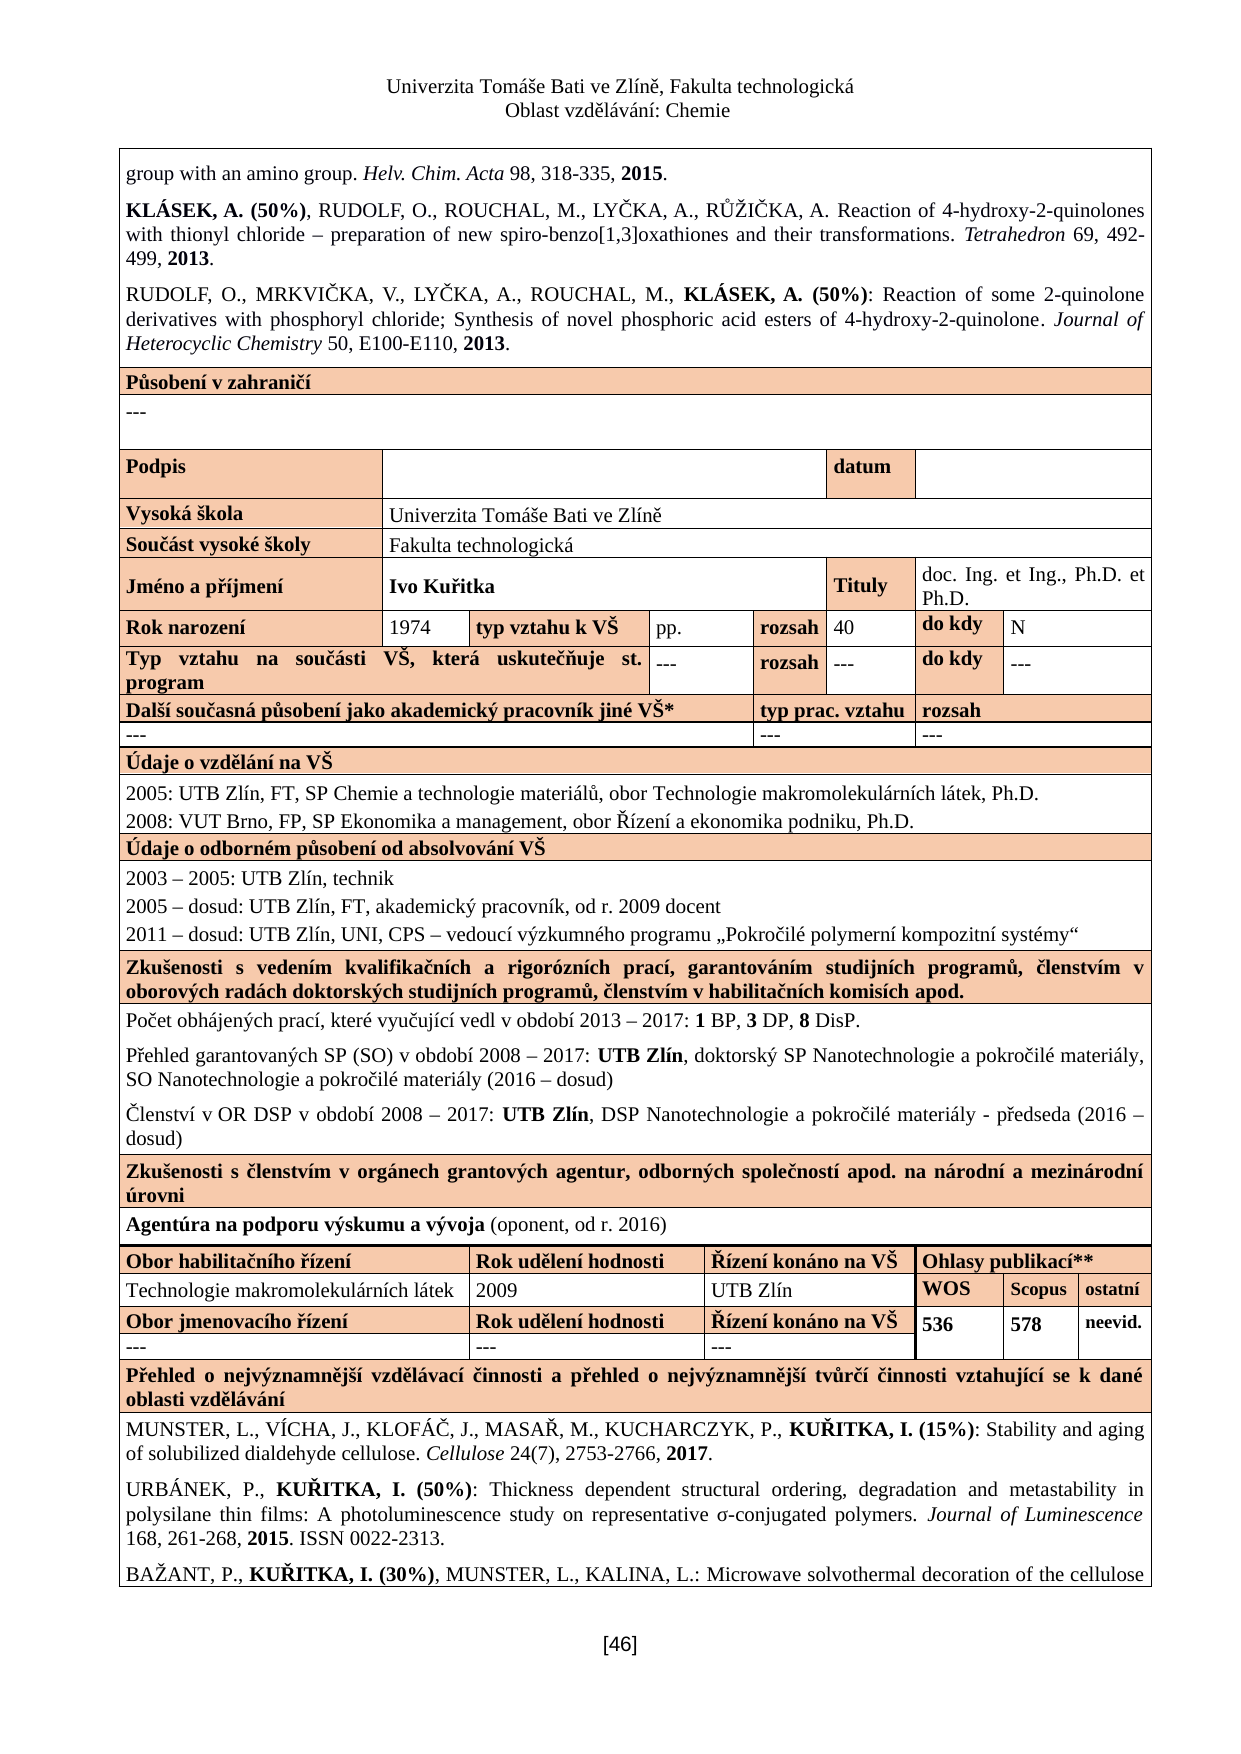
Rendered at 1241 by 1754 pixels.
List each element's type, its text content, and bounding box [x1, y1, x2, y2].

table_cell Technologie makromolekulárních látek [120, 1274, 469, 1306]
table_cell --- [470, 1334, 704, 1358]
table_cell datum [827, 450, 915, 498]
table_cell --- [120, 395, 1151, 449]
table_cell Počet obhájených prací, které vyučující vedl v období 2013 – 2017: 1 BP, 3 DP, 8 DisP. Přehled garantovaných SP (SO) v období 2008 – 2017: UTB Zlín, doktorský SP Nanotechnologie a pokročilé materiály, SO Nanotechnologie a pokročilé materiály (2016 – dosud) Členství v OR DSP v období 2008 – 2017: UTB Zlín, DSP Nanotechnologie a pokročilé materiály - předseda (2016 – dosud) [120, 1004, 1151, 1154]
table_cell --- [916, 723, 1151, 746]
table_cell 2003 – 2005: UTB Zlín, technik 2005 – dosud: UTB Zlín, FT, akademický pracovník, od r. 2009 docent 2011 – dosud: UTB Zlín, UNI, CPS – vedoucí výzkumného programu „Pokročilé polymerní kompozitní systémy“ [120, 861, 1151, 950]
table_cell Rok udělení hodnosti [470, 1247, 704, 1273]
table_cell 2005: UTB Zlín, FT, SP Chemie a technologie materiálů, obor Technologie makromolekulárních látek, Ph.D. 2008: VUT Brno, FP, SP Ekonomika a management, obor Řízení a ekonomika podniku, Ph.D. [120, 775, 1151, 833]
table_cell Ohlasy publikací** [917, 1247, 1151, 1273]
table_cell Vysoká škola [120, 499, 382, 527]
table_cell Řízení konáno na VŠ [705, 1307, 914, 1333]
table_cell Ivo Kuřitka [383, 558, 826, 610]
table_cell neevid. [1079, 1307, 1151, 1358]
table_cell do kdy [916, 611, 1003, 646]
table_cell --- [120, 723, 753, 746]
table_cell --- [754, 723, 915, 746]
table_cell 40 [827, 611, 915, 646]
table_cell Součást vysoké školy [120, 529, 382, 557]
table_cell Údaje o vzdělání na VŠ [120, 748, 1151, 773]
table_cell Údaje o odborném působení od absolvování VŠ [120, 834, 1151, 860]
table_cell 536 [917, 1307, 1003, 1358]
table_cell 2009 [470, 1274, 704, 1306]
table_cell Agentúra na podporu výskumu a vývoja (oponent, od r. 2016) [120, 1208, 1151, 1244]
table_cell Scopus [1004, 1274, 1078, 1306]
table_cell Obor jmenovacího řízení [120, 1307, 469, 1333]
table_cell ostatní [1079, 1274, 1151, 1306]
table_cell rozsah [754, 611, 826, 646]
table_cell Zkušenosti s vedením kvalifikačních a rigorózních prací, garantováním studijních programů, členstvím v oborových radách doktorských studijních programů, členstvím v habilitačních komisích apod. [120, 951, 1151, 1003]
table_cell --- [1004, 647, 1151, 694]
table_cell Obor habilitačního řízení [120, 1247, 469, 1273]
table_cell doc. Ing. et Ing., Ph.D. et Ph.D. [916, 558, 1151, 610]
table_cell typ vztahu k VŠ [470, 611, 649, 646]
table_cell do kdy [916, 647, 1003, 694]
table_cell N [1004, 611, 1151, 646]
table_cell pp. [650, 611, 753, 646]
table_cell rozsah [916, 695, 1151, 721]
table_cell Rok udělení hodnosti [470, 1307, 704, 1333]
table_cell WOS [917, 1274, 1003, 1306]
table_cell --- [827, 647, 915, 694]
table_cell Řízení konáno na VŠ [705, 1247, 914, 1273]
table_cell Fakulta technologická [383, 529, 1151, 557]
table_cell Rok narození [120, 611, 382, 646]
table_cell Podpis [120, 450, 382, 498]
table_cell rozsah [754, 647, 826, 694]
table_cell --- [650, 647, 753, 694]
table_cell [383, 450, 826, 498]
table_cell --- [120, 1334, 469, 1358]
table_cell Typ vztahu na součásti VŠ, která uskutečňuje st. program [120, 647, 649, 694]
table_cell 1974 [383, 611, 469, 646]
table_cell Jméno a příjmení [120, 558, 382, 610]
table_cell typ prac. vztahu [754, 695, 915, 721]
table_cell [916, 450, 1151, 498]
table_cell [120, 149, 1151, 367]
table_cell Působení v zahraničí [120, 368, 1151, 394]
table_cell Přehled o nejvýznamnější vzdělávací činnosti a přehled o nejvýznamnější tvůrčí činnosti vztahující se k dané oblasti vzdělávání [120, 1360, 1151, 1412]
table_cell Tituly [827, 558, 915, 610]
table_cell Zkušenosti s členstvím v orgánech grantových agentur, odborných společností apod. na národní a mezinárodní úrovni [120, 1155, 1151, 1207]
table_cell Další současná působení jako akademický pracovník jiné VŠ* [120, 695, 753, 721]
table_cell UTB Zlín [705, 1274, 914, 1306]
table_cell Univerzita Tomáše Bati ve Zlíně [383, 499, 1151, 527]
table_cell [120, 1413, 1151, 1586]
table_cell --- [705, 1334, 914, 1358]
table_cell 578 [1004, 1307, 1078, 1358]
